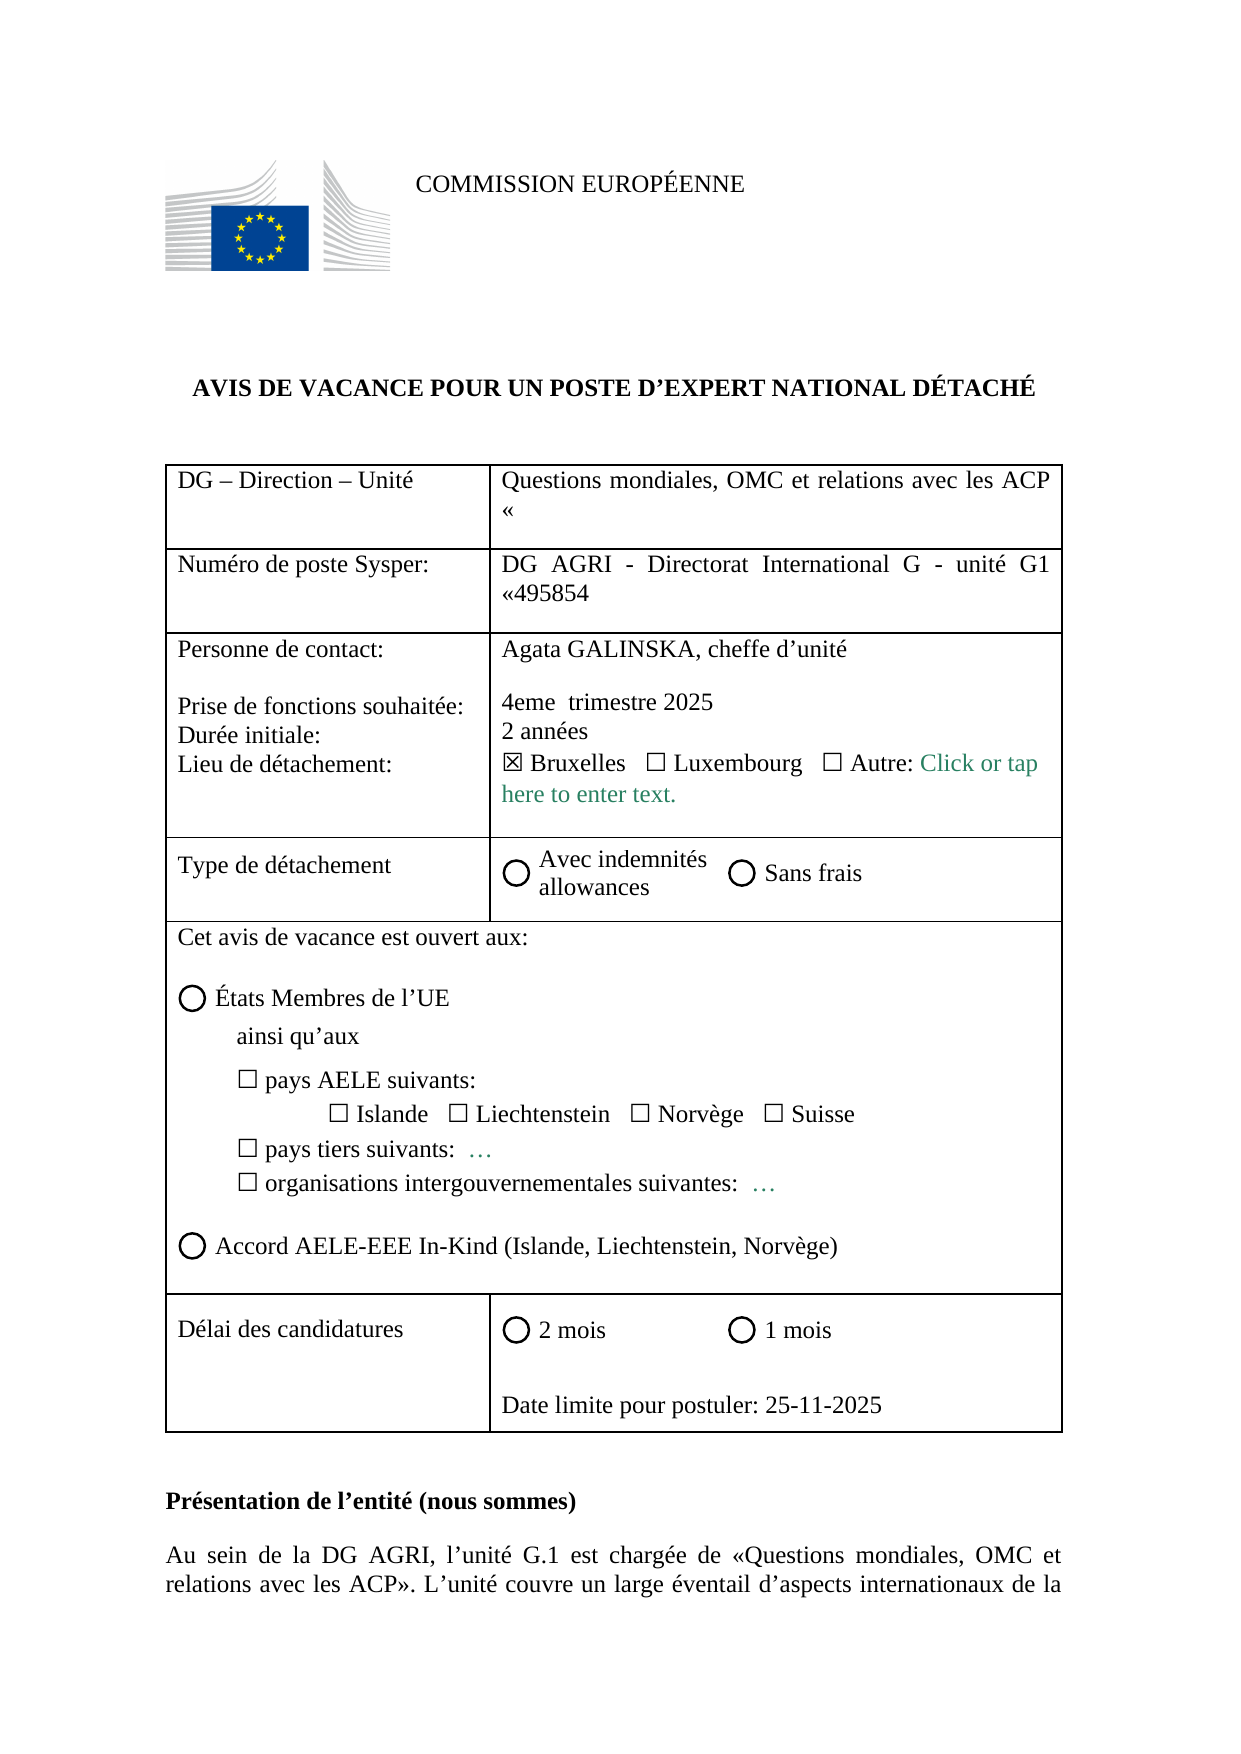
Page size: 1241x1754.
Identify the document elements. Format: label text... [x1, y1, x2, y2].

table_cell [491, 838, 1061, 921]
table_cell Date limite pour postuler: [491, 1295, 1061, 1431]
table_cell trimestre années Bruxelles Luxembourg Autre: [491, 634, 1061, 836]
list Présentation de l’entité (nous sommes) [165, 1486, 1063, 1515]
table_cell Personne de contact: Prise de fonctions souhaitée: Durée initiale: Lieu de détachement: [167, 634, 489, 836]
table_cell Numéro de poste Sysper: [167, 550, 489, 632]
table_cell Cet avis de vacance est ouvert aux: ainsi qu’aux pays AELE suivants: Islande Liechtenstein Norvège Suisse pays tiers suivants: organisations intergouvernementales suivantes: [167, 922, 1061, 1293]
table_cell Délai des candidatures [167, 1295, 489, 1431]
table_header DG – Direction – Unité [167, 466, 489, 548]
table_cell Type de détachement [167, 838, 489, 921]
picture [165, 160, 391, 271]
